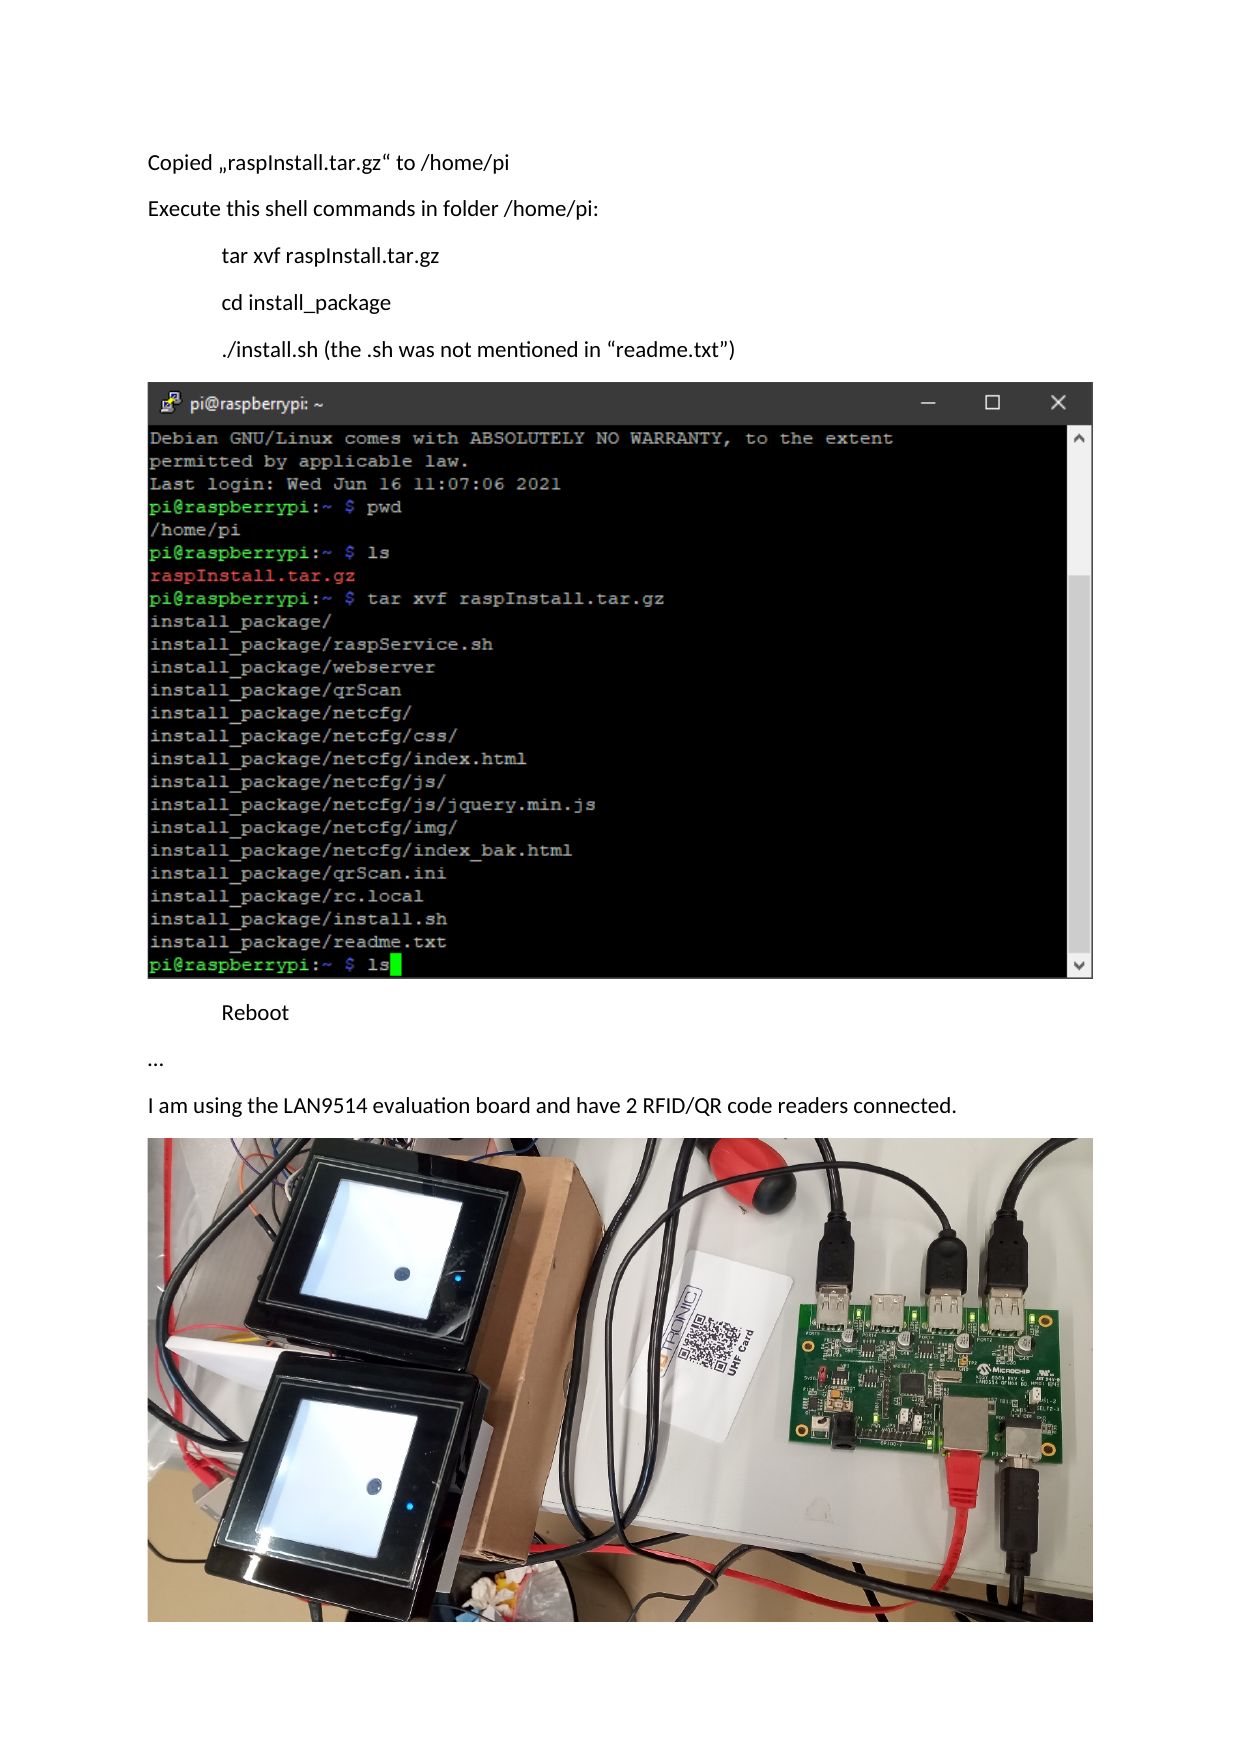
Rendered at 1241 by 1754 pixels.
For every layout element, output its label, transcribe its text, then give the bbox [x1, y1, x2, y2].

text ./install.sh (the .sh was not mentioned in “readme.txt”) [148, 335, 1093, 363]
text Copied „raspInstall.tar.gz“ to /home/pi [148, 148, 1093, 176]
text … [148, 1044, 1093, 1073]
text cd install_package [148, 288, 1093, 316]
picture [147, 382, 1093, 979]
text Execute this shell commands in folder /home/pi: [148, 194, 1093, 222]
text tar xvf raspInstall.tar.gz [148, 241, 1093, 269]
text Reboot [148, 998, 1093, 1026]
picture [147, 1138, 1093, 1622]
text I am using the LAN9514 evaluation board and have 2 RFID/QR code readers connected. [148, 1091, 1093, 1119]
